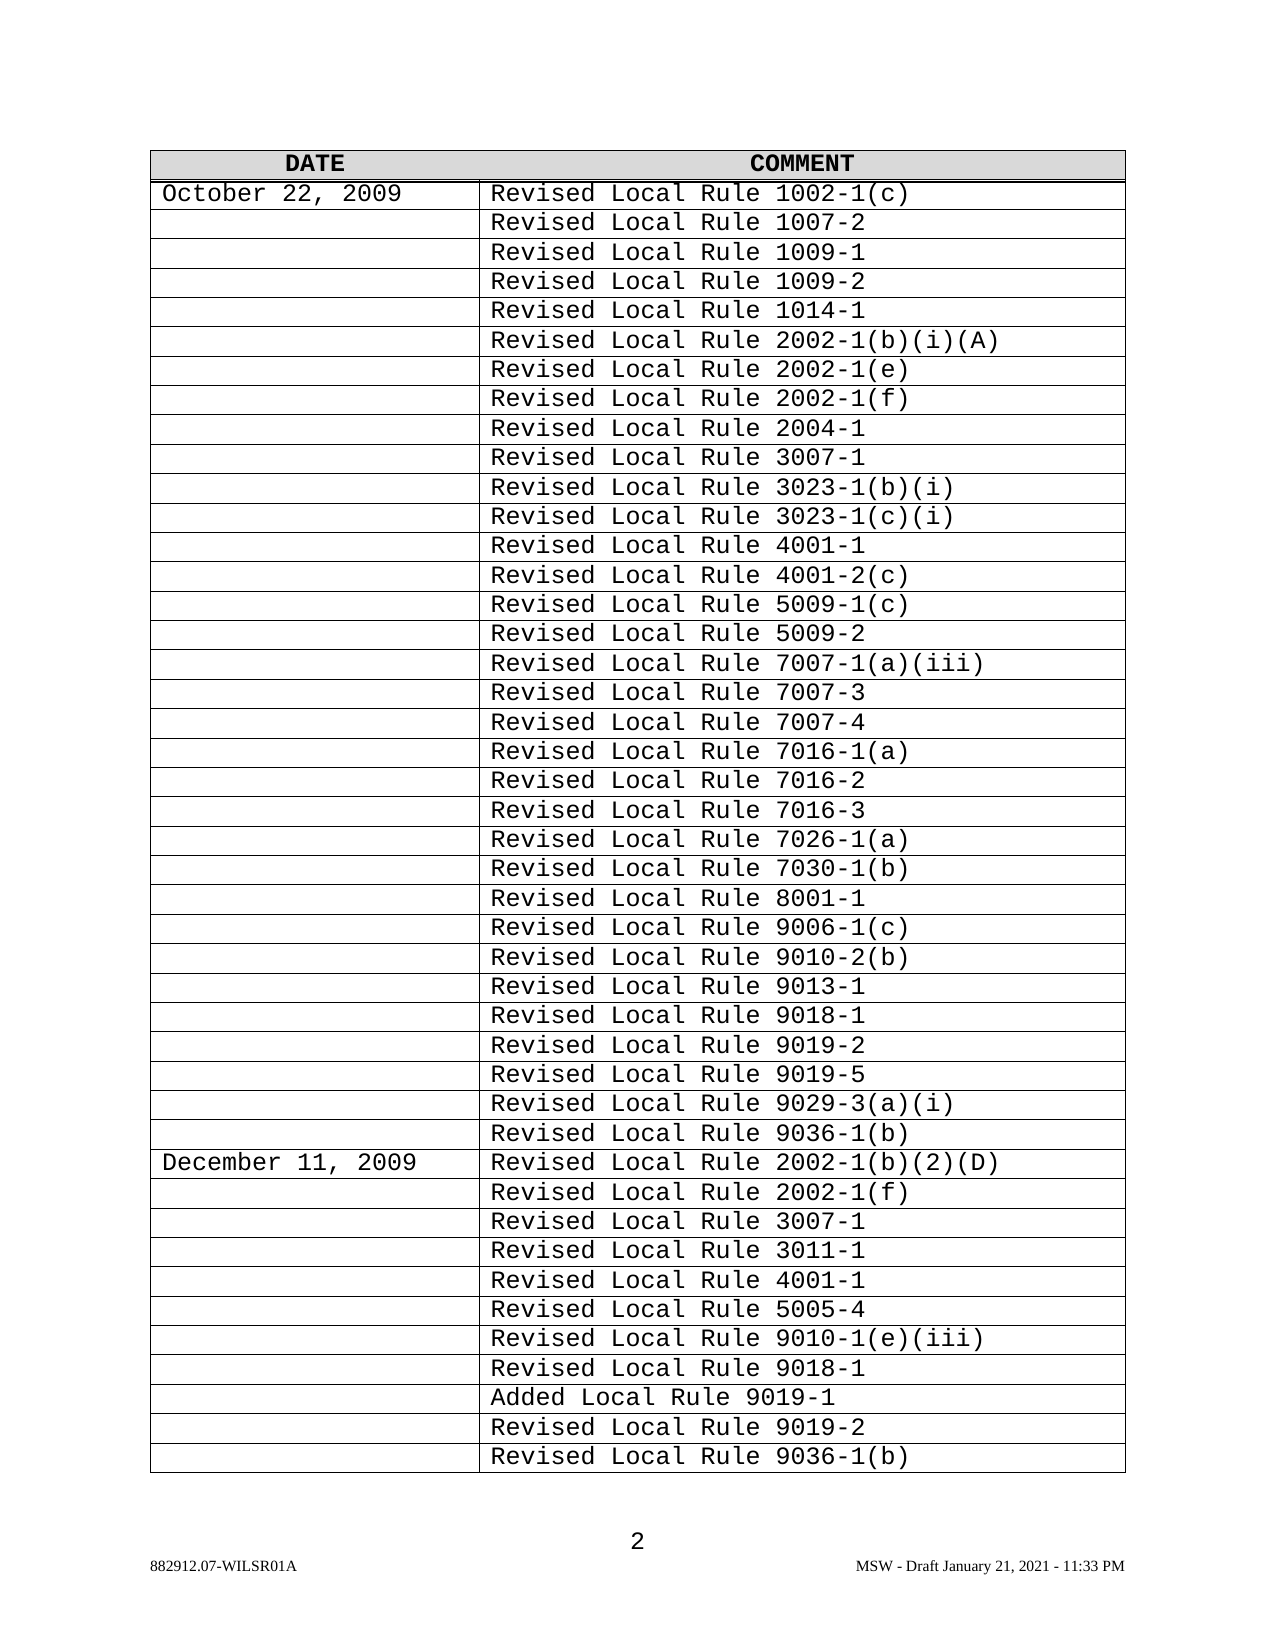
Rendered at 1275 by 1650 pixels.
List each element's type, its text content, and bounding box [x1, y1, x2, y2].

table_cell [151, 1238, 479, 1266]
table_cell Revised Local Rule 7026-1(a) [480, 827, 1125, 855]
table_cell [151, 944, 479, 972]
table_cell Revised Local Rule 2002-1(f) [480, 1179, 1125, 1207]
table_cell [151, 680, 479, 708]
table_cell Revised Local Rule 7016-3 [480, 797, 1125, 826]
table_cell Revised Local Rule 9010-2(b) [480, 944, 1125, 972]
table_cell Revised Local Rule 7016-2 [480, 768, 1125, 796]
table_cell Revised Local Rule 9006-1(c) [480, 915, 1125, 943]
table_cell Revised Local Rule 3007-1 [480, 445, 1125, 473]
table_cell Revised Local Rule 9036-1(b) [480, 1120, 1125, 1149]
table_cell Revised Local Rule 3023-1(c)(i) [480, 504, 1125, 532]
table_cell Revised Local Rule 1009-2 [480, 269, 1125, 297]
table_cell [151, 298, 479, 326]
table_cell [151, 445, 479, 473]
table_cell Revised Local Rule 2002-1(b)(2)(D) [480, 1150, 1125, 1178]
table_cell Revised Local Rule 7007-4 [480, 709, 1125, 737]
table_cell [151, 709, 479, 737]
table_cell [151, 533, 479, 561]
table_cell Revised Local Rule 9013-1 [480, 974, 1125, 1002]
table_cell Revised Local Rule 7007-3 [480, 680, 1125, 708]
table_cell [151, 856, 479, 884]
table_cell [151, 797, 479, 826]
table_cell Revised Local Rule 9018-1 [480, 1355, 1125, 1384]
table_cell Revised Local Rule 1014-1 [480, 298, 1125, 326]
table_cell Revised Local Rule 1009-1 [480, 239, 1125, 267]
table_cell Revised Local Rule 7007-1(a)(iii) [480, 650, 1125, 679]
table_cell [151, 1062, 479, 1090]
table_cell [151, 768, 479, 796]
table_cell [151, 562, 479, 591]
table_cell [151, 915, 479, 943]
table_cell [151, 1032, 479, 1061]
table_cell Revised Local Rule 9029-3(a)(i) [480, 1091, 1125, 1119]
table_cell [151, 827, 479, 855]
table_cell [151, 504, 479, 532]
table_cell Revised Local Rule 2002-1(e) [480, 357, 1125, 385]
table_cell [151, 974, 479, 1002]
table_cell [151, 1414, 479, 1442]
table_cell [151, 357, 479, 385]
table_cell [151, 1385, 479, 1413]
table_header COMMENT [479, 151, 1125, 179]
table_cell Revised Local Rule 9019-5 [480, 1062, 1125, 1090]
table_cell [151, 210, 479, 238]
table_header DATE [151, 151, 479, 179]
table_cell Revised Local Rule 7016-1(a) [480, 739, 1125, 767]
table_cell Revised Local Rule 5009-1(c) [480, 592, 1125, 620]
table_cell [151, 327, 479, 356]
table_cell [151, 1091, 479, 1119]
table_cell [151, 1209, 479, 1237]
table_cell Revised Local Rule 1007-2 [480, 210, 1125, 238]
table_cell Revised Local Rule 2004-1 [480, 415, 1125, 444]
table_cell Revised Local Rule 9019-2 [480, 1032, 1125, 1061]
table_cell Revised Local Rule 9036-1(b) [480, 1444, 1125, 1472]
table_cell Revised Local Rule 7030-1(b) [480, 856, 1125, 884]
table_cell Revised Local Rule 9019-2 [480, 1414, 1125, 1442]
table_cell [151, 621, 479, 649]
table_cell [151, 239, 479, 267]
table_cell Revised Local Rule 5005-4 [480, 1297, 1125, 1325]
table_cell Revised Local Rule 1002-1(c) [480, 183, 1125, 209]
table_cell Added Local Rule 9019-1 [480, 1385, 1125, 1413]
table_cell Revised Local Rule 3011-1 [480, 1238, 1125, 1266]
table_cell Revised Local Rule 3023-1(b)(i) [480, 474, 1125, 502]
table_cell [151, 650, 479, 679]
table_cell Revised Local Rule 4001-2(c) [480, 562, 1125, 591]
table_cell [151, 386, 479, 414]
table_cell [151, 474, 479, 502]
table_cell Revised Local Rule 8001-1 [480, 885, 1125, 914]
table_cell December 11, 2009 [151, 1150, 479, 1178]
table_cell [151, 1297, 479, 1325]
table_cell [151, 1120, 479, 1149]
table_cell Revised Local Rule 4001-1 [480, 1267, 1125, 1296]
table_cell Revised Local Rule 9010-1(e)(iii) [480, 1326, 1125, 1354]
table_cell [151, 1444, 479, 1472]
table_cell Revised Local Rule 4001-1 [480, 533, 1125, 561]
table_cell Revised Local Rule 3007-1 [480, 1209, 1125, 1237]
table_cell [151, 1326, 479, 1354]
table_cell [151, 1267, 479, 1296]
table_cell Revised Local Rule 9018-1 [480, 1003, 1125, 1031]
table_cell Revised Local Rule 2002-1(f) [480, 386, 1125, 414]
table_cell [151, 1003, 479, 1031]
table_cell [151, 885, 479, 914]
table_cell Revised Local Rule 5009-2 [480, 621, 1125, 649]
table_cell [151, 739, 479, 767]
table_cell [151, 1355, 479, 1384]
table_cell Revised Local Rule 2002-1(b)(i)(A) [480, 327, 1125, 356]
table_cell [151, 269, 479, 297]
table_cell October 22, 2009 [151, 183, 479, 209]
table_cell [151, 1179, 479, 1207]
table_cell [151, 592, 479, 620]
table_cell [151, 415, 479, 444]
